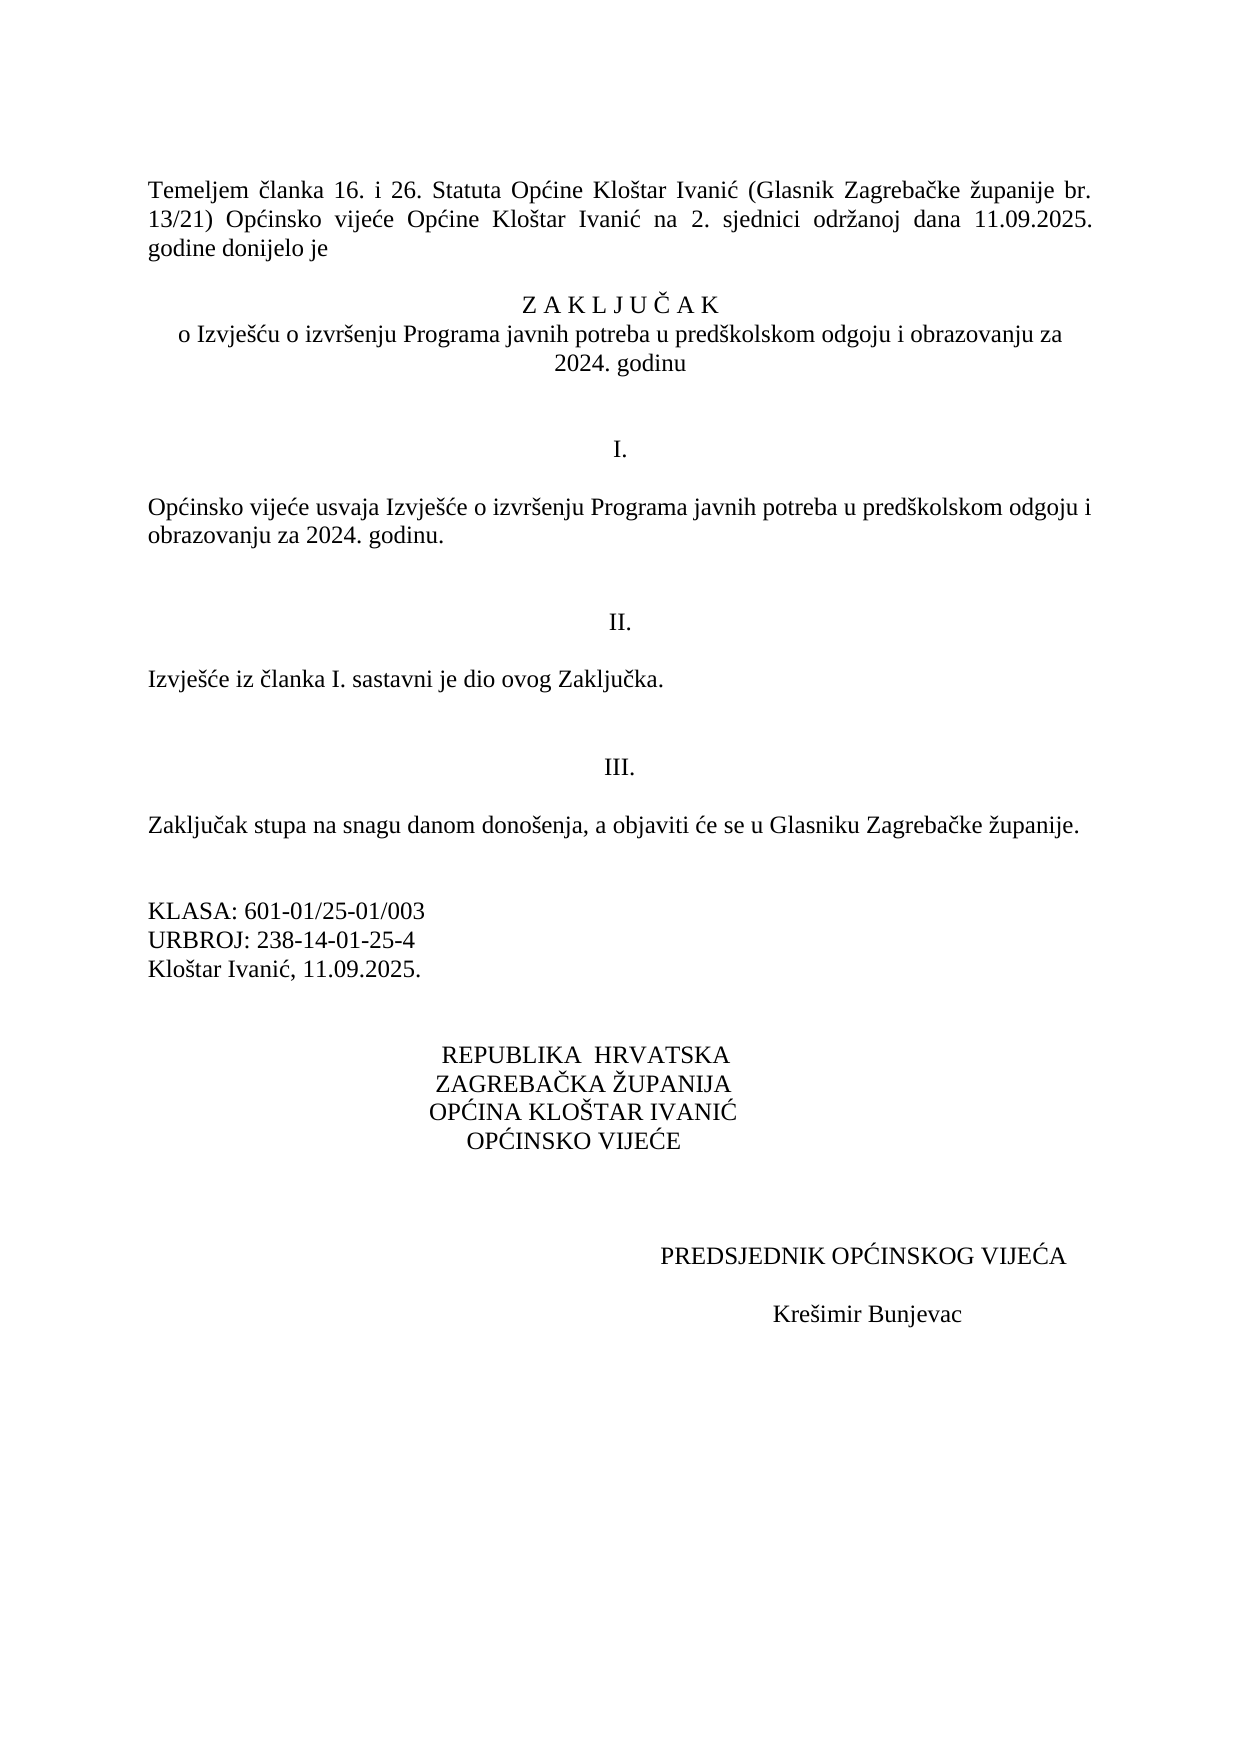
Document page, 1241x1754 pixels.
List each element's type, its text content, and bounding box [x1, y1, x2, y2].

text KLASA: 601-01/25-01/003 [148, 896, 1093, 925]
text OPĆINA KLOŠTAR IVANIĆ [148, 1097, 1093, 1126]
text ZAGREBAČKA ŽUPANIJA [148, 1069, 1093, 1097]
text PREDSJEDNIK OPĆINSKOG VIJEĆA [148, 1241, 1093, 1270]
text II. [148, 607, 1093, 636]
text I. [148, 434, 1093, 463]
text Krešimir Bunjevac [148, 1299, 1093, 1327]
text III. [148, 752, 1093, 781]
text Općinsko vijeće usvaja Izvješće o izvršenju Programa javnih potreba u predškolskom odgoju i obrazovanju za 2024. godinu. [148, 492, 1093, 549]
text Izvješće iz članka I. sastavni je dio ovog Zaključka. [148, 664, 1093, 693]
text Zaključak stupa na snagu danom donošenja, a objaviti će se u Glasniku Zagrebačke županije. [148, 810, 1093, 839]
text Temeljem članka 16. i 26. Statuta Općine Kloštar Ivanić (Glasnik Zagrebačke županije br. 13/21) Općinsko vijeće Općine Kloštar Ivanić na 2. sjednici održanoj dana 11.09.2025. godine donijelo je [148, 176, 1093, 262]
text URBROJ: 238-14-01-25-4 [148, 925, 1093, 954]
text o Izvješću o izvršenju Programa javnih potreba u predškolskom odgoju i obrazovanju za 2024. godinu [148, 319, 1093, 377]
text OPĆINSKO VIJEĆE [148, 1126, 1093, 1155]
text Kloštar Ivanić, 11.09.2025. [148, 954, 1093, 982]
text REPUBLIKA HRVATSKA [148, 1040, 1093, 1069]
text Z A K L J U Č A K [148, 291, 1093, 319]
